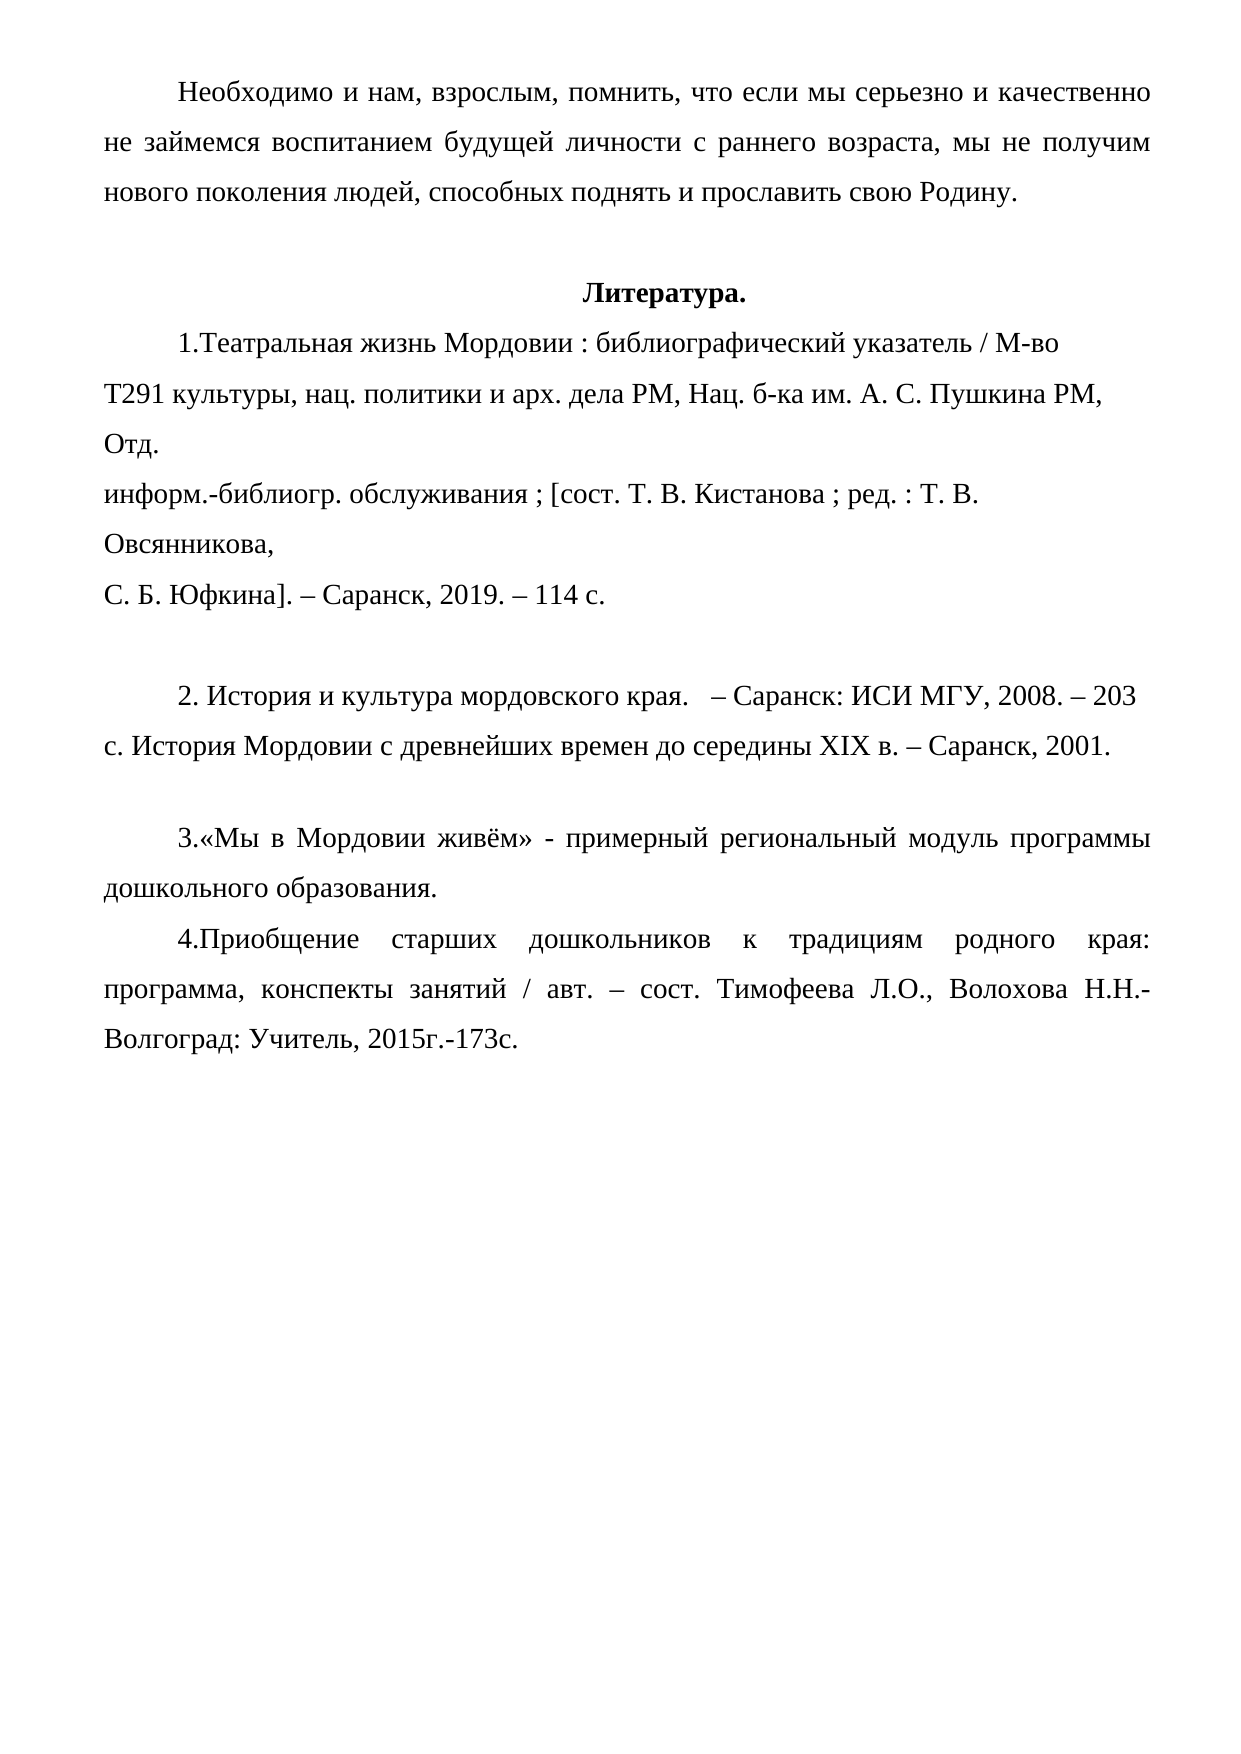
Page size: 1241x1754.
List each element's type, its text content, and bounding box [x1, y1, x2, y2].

text 3.«Мы в Мордовии живём» - примерный региональный модуль программы дошкольного образования. [103, 820, 1152, 904]
text Необходимо и нам, взрослым, помнить, что если мы серьезно и качественно не займемся воспитанием будущей личности с раннего возраста, мы не получим нового поколения людей, способных поднять и прославить свою Родину. [103, 74, 1152, 208]
list 4.Приобщение старших дошкольников к традициям родного края: программа, конспекты занятий / авт. – сост. Тимофеева Л.О., Волохова Н.Н.- Волгоград: Учитель, 2015г.-173с. [103, 921, 1152, 1055]
text 1.Театральная жизнь Мордовии : библиографический указатель / М-во Т291 культуры, нац. политики и арх. дела РМ, Нац. б-ка им. А. С. Пушкина РМ, Отд. информ.-библиогр. обслуживания ; [сост. Т. В. Кистанова ; ред. : Т. В. Овсянникова, С. Б. Юфкина]. – Саранск, 2019. – 114 с. [103, 325, 1152, 611]
text Литература. [103, 275, 1152, 309]
text 2. История и культура мордовского края. – Саранск: ИСИ МГУ, 2008. – 203 с. История Мордовии с древнейших времен до середины XIX в. – Саранск, 2001. [103, 678, 1152, 761]
